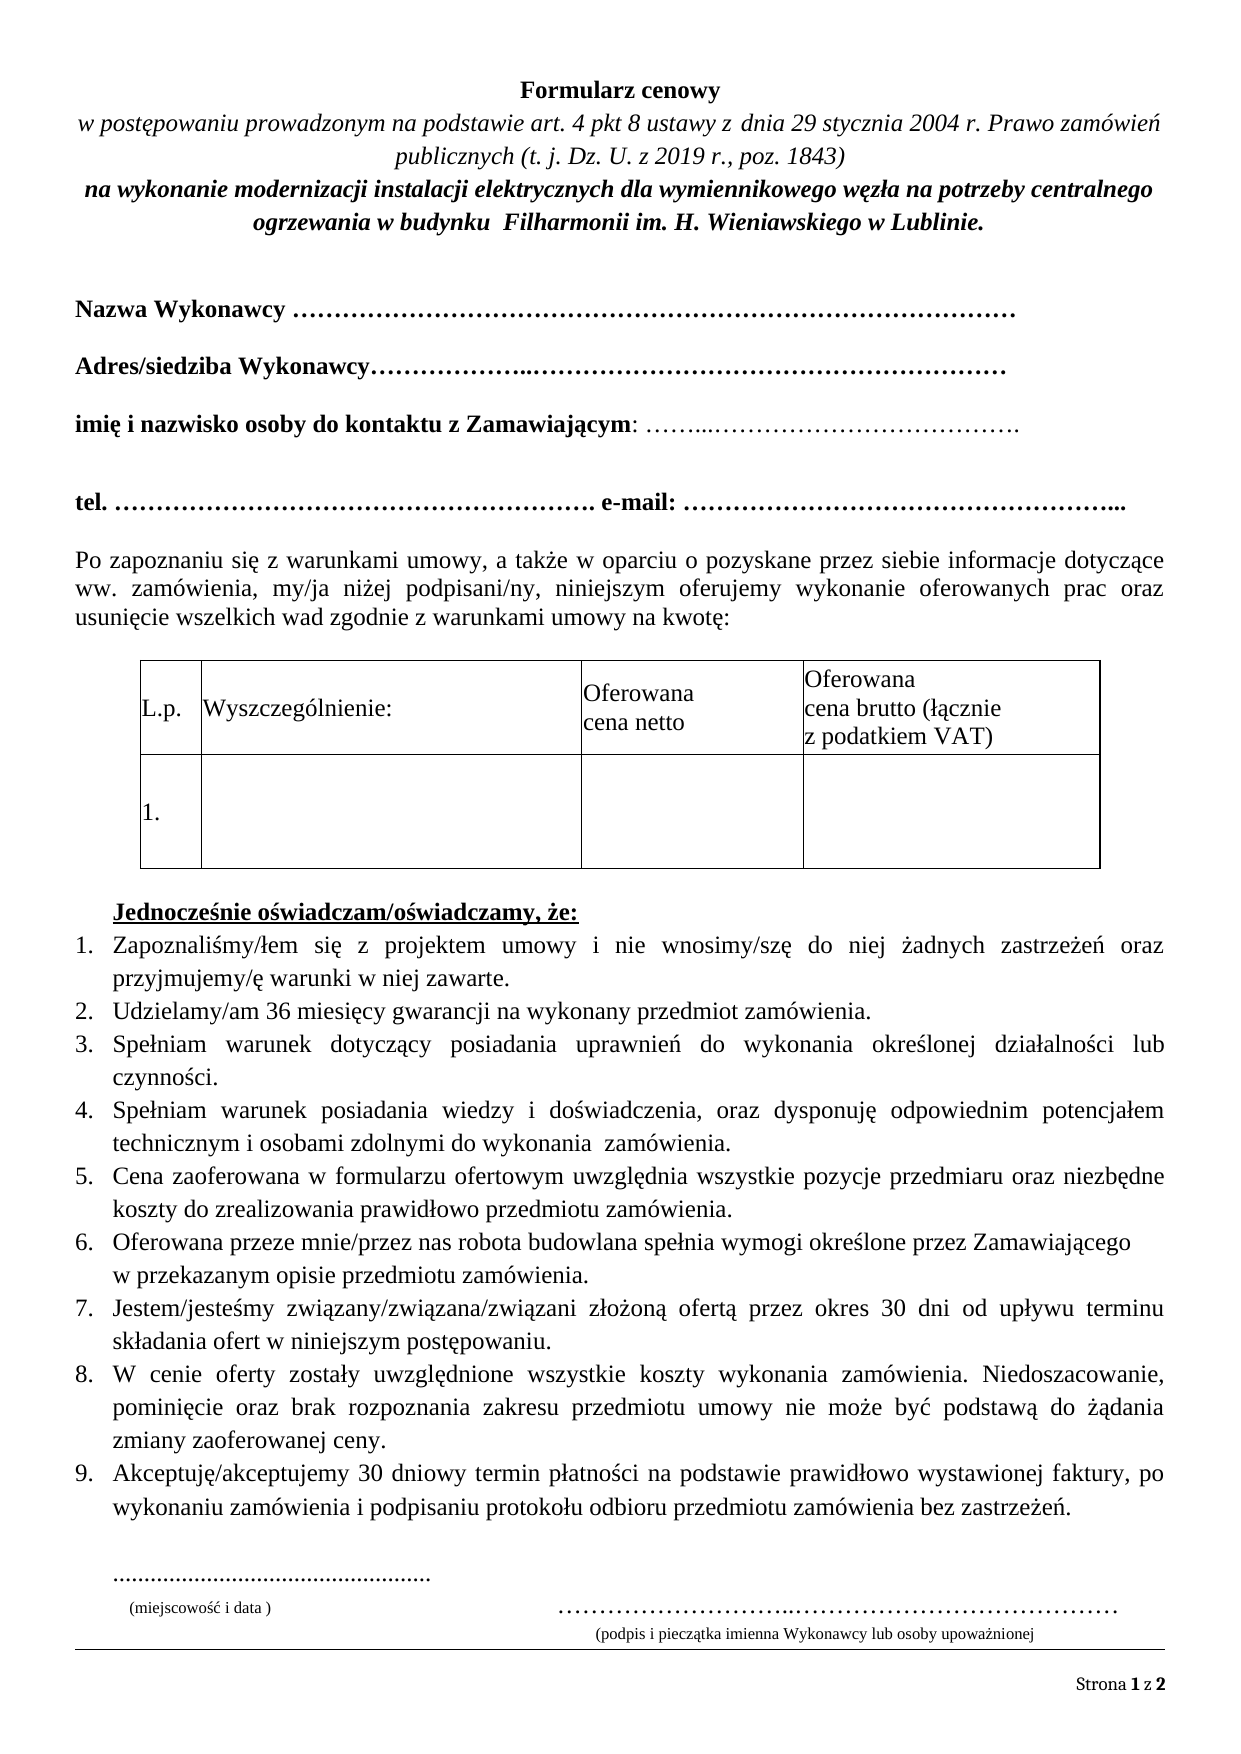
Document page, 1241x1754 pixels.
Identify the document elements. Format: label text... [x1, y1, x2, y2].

text Jednocześnie oświadczam/oświadczamy, że: [75, 897, 1165, 926]
table_header L.p. [141, 661, 201, 753]
list Spełniam warunek dotyczący posiadania uprawnień do wykonania określonej działalności lub czynności. [75, 1029, 1165, 1091]
list Oferowana przeze mnie/przez nas robota budowlana spełnia wymogi określone przez Zamawiającego [75, 1227, 1165, 1256]
list W cenie oferty zostały uwzględnione wszystkie koszty wykonania zamówienia. Niedoszacowanie, pominięcie oraz brak rozpoznania zakresu przedmiotu umowy nie może być podstawą do żądania zmiany zaoferowanej ceny. [75, 1359, 1165, 1454]
list Cena zaoferowana w formularzu ofertowym uwzględnia wszystkie pozycje przedmiaru oraz niezbędne koszty do zrealizowania prawidłowo przedmiotu zamówienia. [75, 1161, 1165, 1223]
text imię i nazwisko osoby do kontaktu z Zamawiającym: ……...………………………………. [75, 409, 1165, 438]
list w przekazanym opisie przedmiotu zamówienia. [112, 1260, 1165, 1289]
text (podpis i pieczątka imienna Wykonawcy lub osoby upoważnionej [533, 1624, 1165, 1643]
text Po zapoznaniu się z warunkami umowy, a także w oparciu o pozyskane przez siebie informacje dotyczące ww. zamówienia, my/ja niżej podpisani/ny, niniejszym oferujemy wykonanie oferowanych prac oraz usunięcie wszelkich wad zgodnie z warunkami umowy na kwotę: [75, 545, 1165, 631]
text Formularz cenowy [75, 75, 1165, 104]
text (miejscowość i data ) ………………………..………………………………… [75, 1591, 1165, 1619]
table_header Oferowana cena netto [582, 661, 803, 753]
table_cell [804, 755, 1099, 867]
list Zapoznaliśmy/łem się z projektem umowy i nie wnosimy/szę do niej żadnych zastrzeżeń oraz przyjmujemy/ę warunki w niej zawarte. [75, 930, 1165, 992]
text w postępowaniu prowadzonym na podstawie art. 4 pkt 8 ustawy z dnia 29 stycznia 2004 r. Prawo zamówień publicznych (t. j. Dz. U. z 2019 r., poz. 1843) [75, 108, 1165, 170]
table_header Oferowana cena brutto (łącznie z podatkiem VAT) [804, 661, 1099, 753]
table_header Wyszczególnienie: [202, 661, 581, 753]
list Udzielamy/am 36 miesięcy gwarancji na wykonany przedmiot zamówienia. [75, 996, 1165, 1025]
list Akceptuję/akceptujemy 30 dniowy termin płatności na podstawie prawidłowo wystawionej faktury, po wykonaniu zamówienia i podpisaniu protokołu odbioru przedmiotu zamówienia bez zastrzeżeń. [75, 1458, 1165, 1520]
table_cell [202, 755, 581, 867]
list Spełniam warunek posiadania wiedzy i doświadczenia, oraz dysponuję odpowiednim potencjałem technicznym i osobami zdolnymi do wykonania zamówienia. [75, 1095, 1165, 1157]
text Adres/siedziba Wykonawcy………………..………………………………………………… [75, 351, 1165, 380]
table_cell [582, 755, 803, 867]
text tel. …………………………………………………. e-mail: ……………………………………………... [75, 487, 1165, 516]
text ................................................... [112, 1558, 1165, 1586]
text Nazwa Wykonawcy …………………………………………………………………………… [75, 294, 1165, 323]
text na wykonanie modernizacji instalacji elektrycznych dla wymiennikowego węzła na potrzeby centralnego ogrzewania w budynku Filharmonii im. H. Wieniawskiego w Lublinie. [75, 174, 1165, 236]
table_cell 1. [141, 755, 201, 867]
list Jestem/jesteśmy związany/związana/związani złożoną ofertą przez okres 30 dni od upływu terminu składania ofert w niniejszym postępowaniu. [75, 1293, 1165, 1355]
